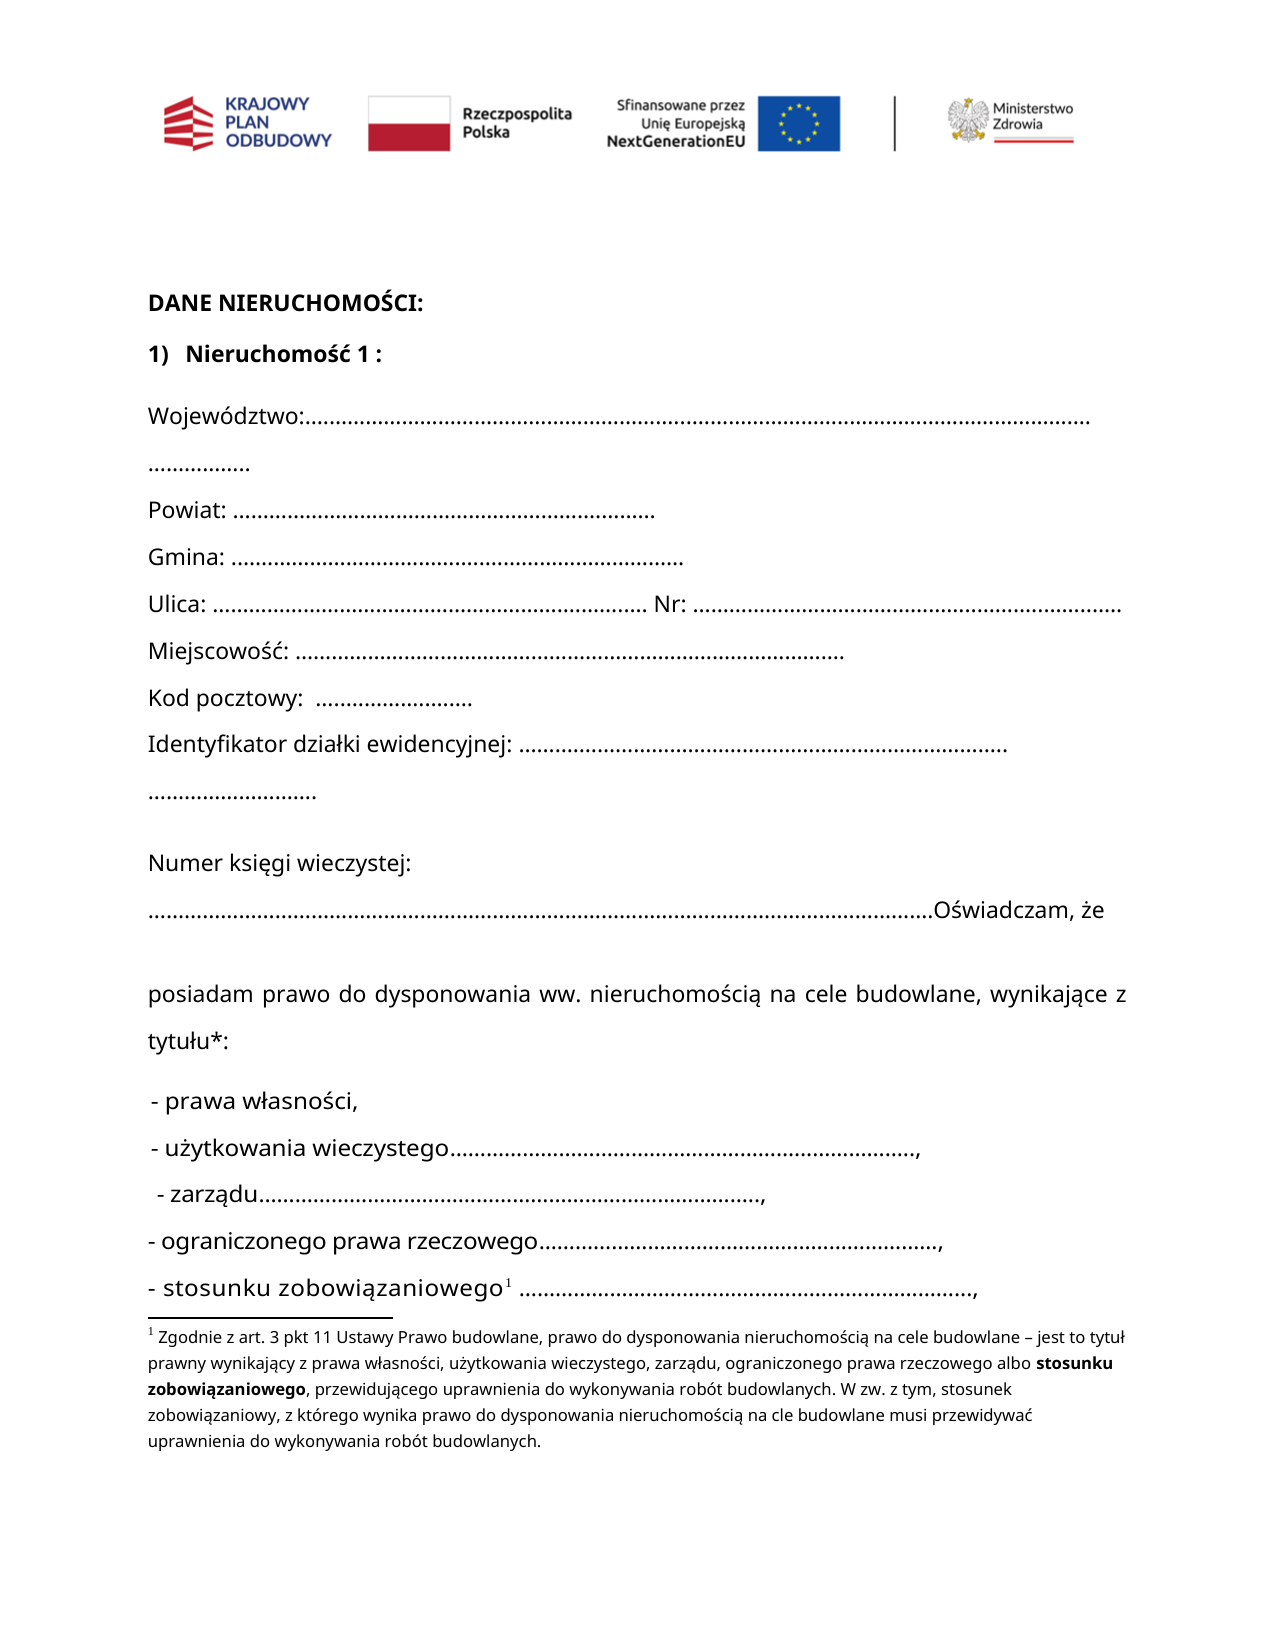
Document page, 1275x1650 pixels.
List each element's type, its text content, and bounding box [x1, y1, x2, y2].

text - prawa własności, [151, 1084, 1127, 1116]
list Województwo:.……………………………………………………..….…………………..………………………………….…………….. [148, 400, 1127, 478]
list Nieruchomość 1 : [148, 338, 1127, 369]
list Powiat: …………………………………………………….……… [148, 494, 1127, 525]
picture [147, 73, 1093, 168]
text - zarządu……………………………………………………………………….., [151, 1178, 1127, 1209]
list Kod pocztowy: …..…………..……. [148, 681, 1127, 713]
text posiadam prawo do dysponowania ww. nieruchomością na cele budowlane, wynikające z tytułu*: [148, 978, 1127, 1056]
text - ograniczonego prawa rzeczowego…………………………………………………………, [148, 1225, 1127, 1256]
list Gmina: .…………………………………..…………………………… [148, 541, 1127, 572]
text - użytkowania wieczystego………………………………………………………………….., [151, 1131, 1127, 1163]
text - stosunku zobowiązaniowego ………………………………………………………………..., [148, 1272, 1127, 1303]
text DANE NIERUCHOMOŚCI: [148, 287, 1127, 318]
list Identyfikator działki ewidencyjnej: …….………………………………………………………………..………………………. [148, 728, 1127, 806]
list Miejscowość: ………………………………………………………………………………. [148, 634, 1127, 666]
list Ulica: …………………………………………………….…….…. Nr: ………………………………………..………..……..….. [148, 588, 1127, 619]
text Numer księgi wieczystej: ………………………………………………………………………………………………………………….Oświadczam, że [148, 847, 1127, 925]
